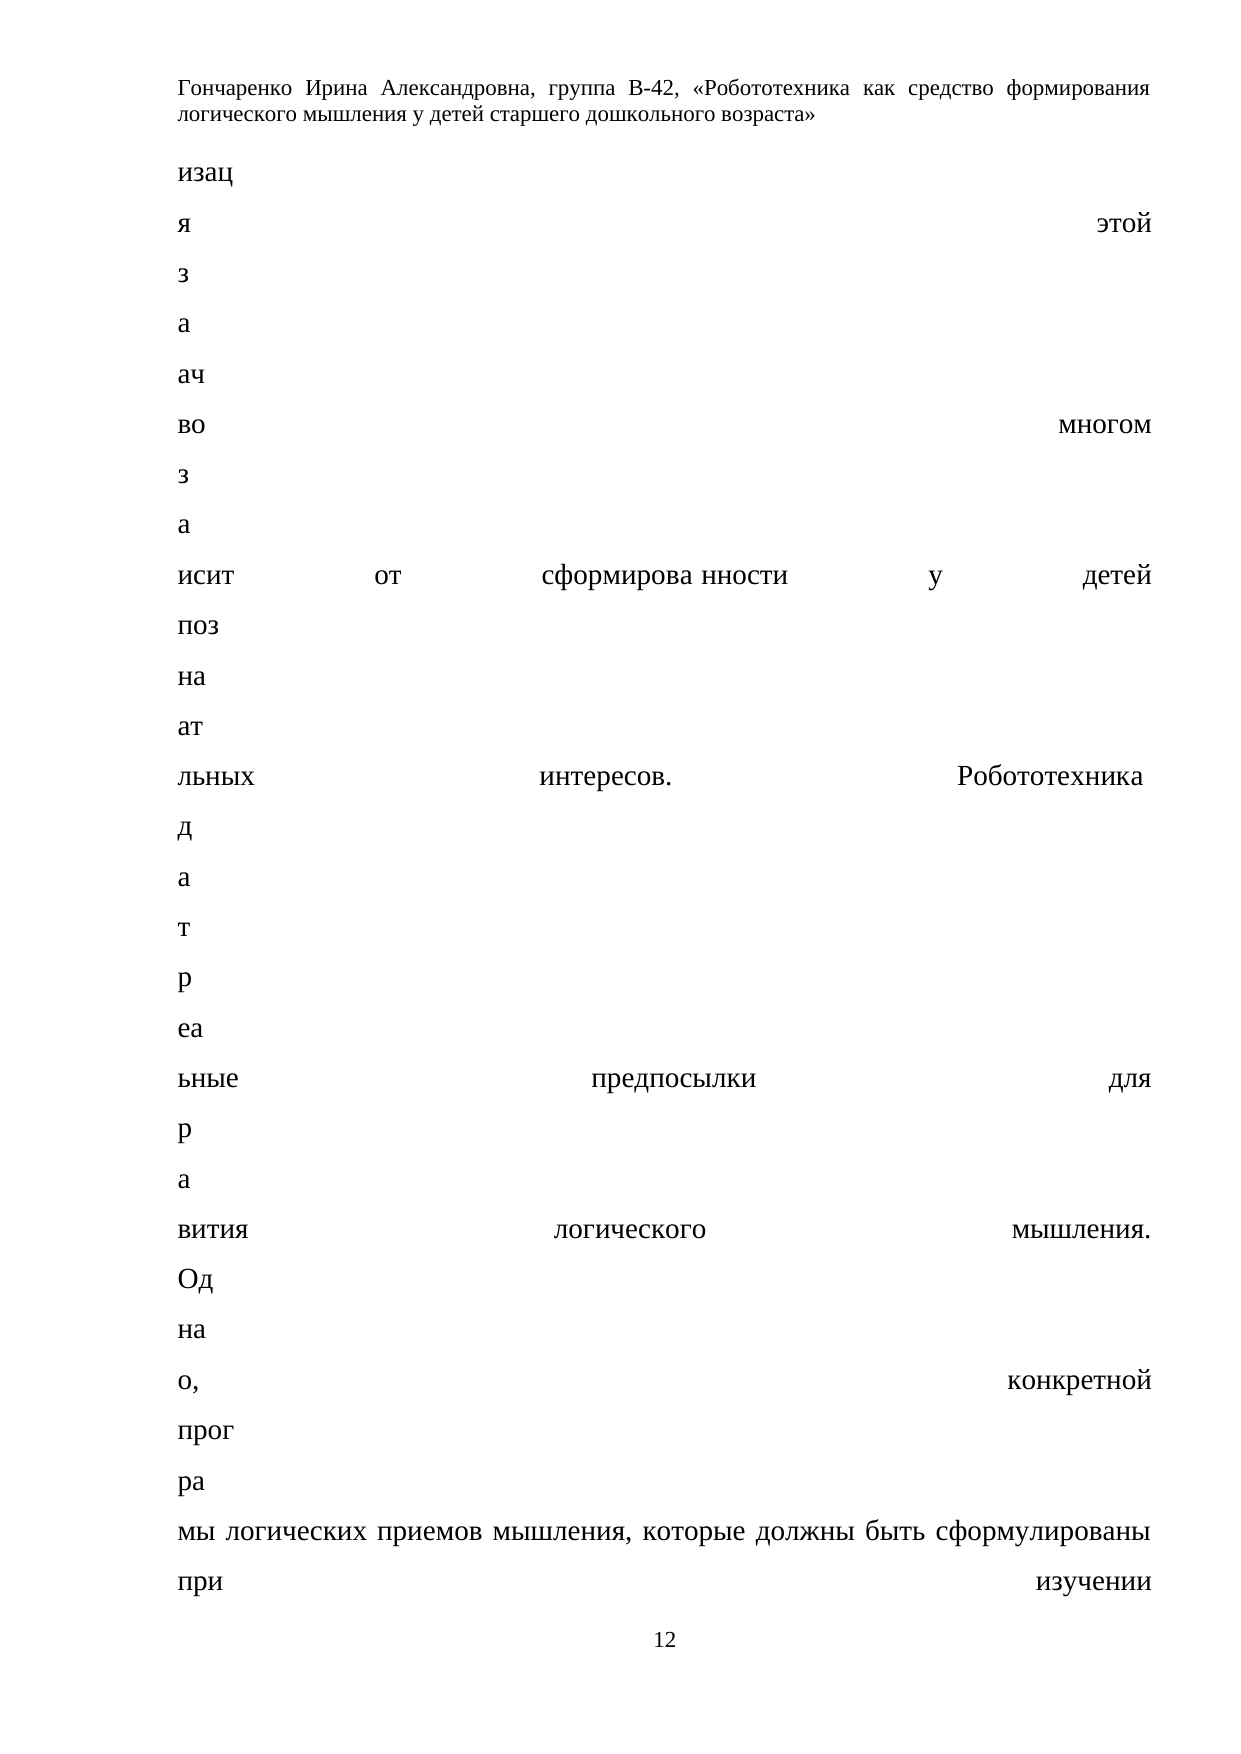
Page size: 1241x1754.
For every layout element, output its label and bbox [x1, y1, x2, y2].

text [177, 154, 1152, 1597]
